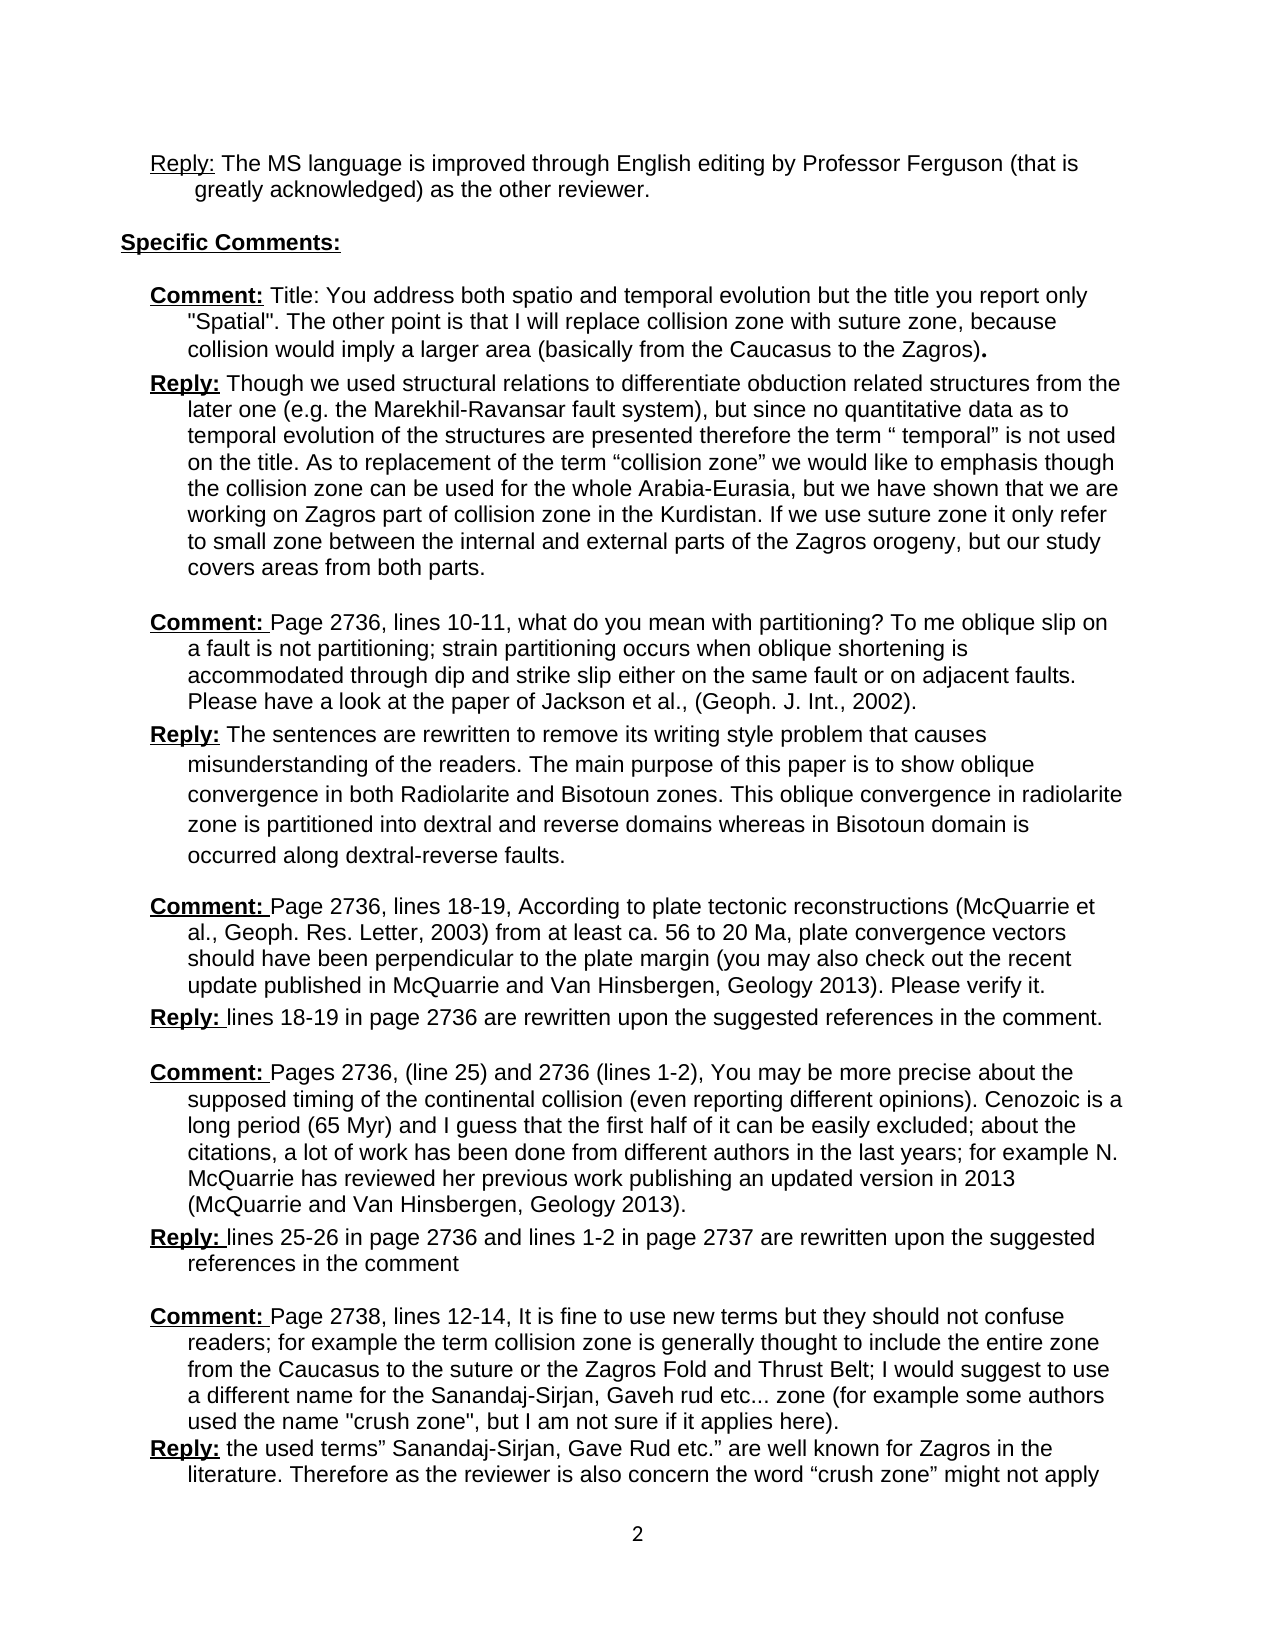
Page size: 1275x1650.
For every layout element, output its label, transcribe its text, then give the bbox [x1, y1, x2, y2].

text Comment: Pages 2736, (line 25) and 2736 (lines 1-2), You may be more precise about the supposed timing of the continental collision (even reporting different opinions). Cenozoic is a long period (65 Myr) and I guess that the ﬁrst half of it can be easily excluded; about the citations, a lot of work has been done from different authors in the last years; for example N. McQuarrie has reviewed her previous work publishing an updated version in 2013 (McQuarrie and Van Hinsbergen, Geology 2013). [150, 1059, 1125, 1217]
text Reply: Though we used structural relations to differentiate obduction related structures from the later one (e.g. the Marekhil-Ravansar fault system), but since no quantitative data as to temporal evolution of the structures are presented therefore the term “ temporal” is not used on the title. As to replacement of the term “collision zone” we would like to emphasis though the collision zone can be used for the whole Arabia-Eurasia, but we have shown that we are working on Zagros part of collision zone in the Kurdistan. If we use suture zone it only refer to small zone between the internal and external parts of the Zagros orogeny, but our study covers areas from both parts. [150, 369, 1125, 580]
text Reply: lines 18-19 in page 2736 are rewritten upon the suggested references in the comment. [150, 1004, 1125, 1031]
text Specific Comments: [120, 229, 1125, 255]
text Reply: lines 25-26 in page 2736 and lines 1-2 in page 2737 are rewritten upon the suggested references in the comment [150, 1224, 1125, 1276]
text Reply: The sentences are rewritten to remove its writing style problem that causes misunderstanding of the readers. The main purpose of this paper is to show oblique convergence in both Radiolarite and Bisotoun zones. This oblique convergence in radiolarite zone is partitioned into dextral and reverse domains whereas in Bisotoun domain is occurred along dextral-reverse faults. [150, 721, 1125, 868]
text Comment: Page 2738, lines 12-14, It is ﬁne to use new terms but they should not confuse readers; for example the term collision zone is generally thought to include the entire zone from the Caucasus to the suture or the Zagros Fold and Thrust Belt; I would suggest to use a different name for the Sanandaj-Sirjan, Gaveh rud etc... zone (for example some authors used the name "crush zone", but I am not sure if it applies here). [150, 1303, 1125, 1434]
text Reply: The MS language is improved through English editing by Professor Ferguson (that is greatly acknowledged) as the other reviewer. [150, 150, 1125, 203]
text Comment: Page 2736, lines 10-11, what do you mean with partitioning? To me oblique slip on a fault is not partitioning; strain partitioning occurs when oblique shortening is accommodated through dip and strike slip either on the same fault or on adjacent faults. Please have a look at the paper of Jackson et al., (Geoph. J. Int., 2002). [150, 609, 1125, 714]
text Comment: Page 2736, lines 18-19, According to plate tectonic reconstructions (McQuarrie et al., Geoph. Res. Letter, 2003) from at least ca. 56 to 20 Ma, plate convergence vectors should have been perpendicular to the plate margin (you may also check out the recent update published in McQuarrie and Van Hinsbergen, Geology 2013). Please verify it. [150, 893, 1125, 998]
text Comment: Title: You address both spatio and temporal evolution but the title you report only "Spatial". The other point is that I will replace collision zone with suture zone, because collision would imply a larger area (basically from the Caucasus to the Zagros). [150, 282, 1125, 363]
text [150, 1434, 1125, 1487]
